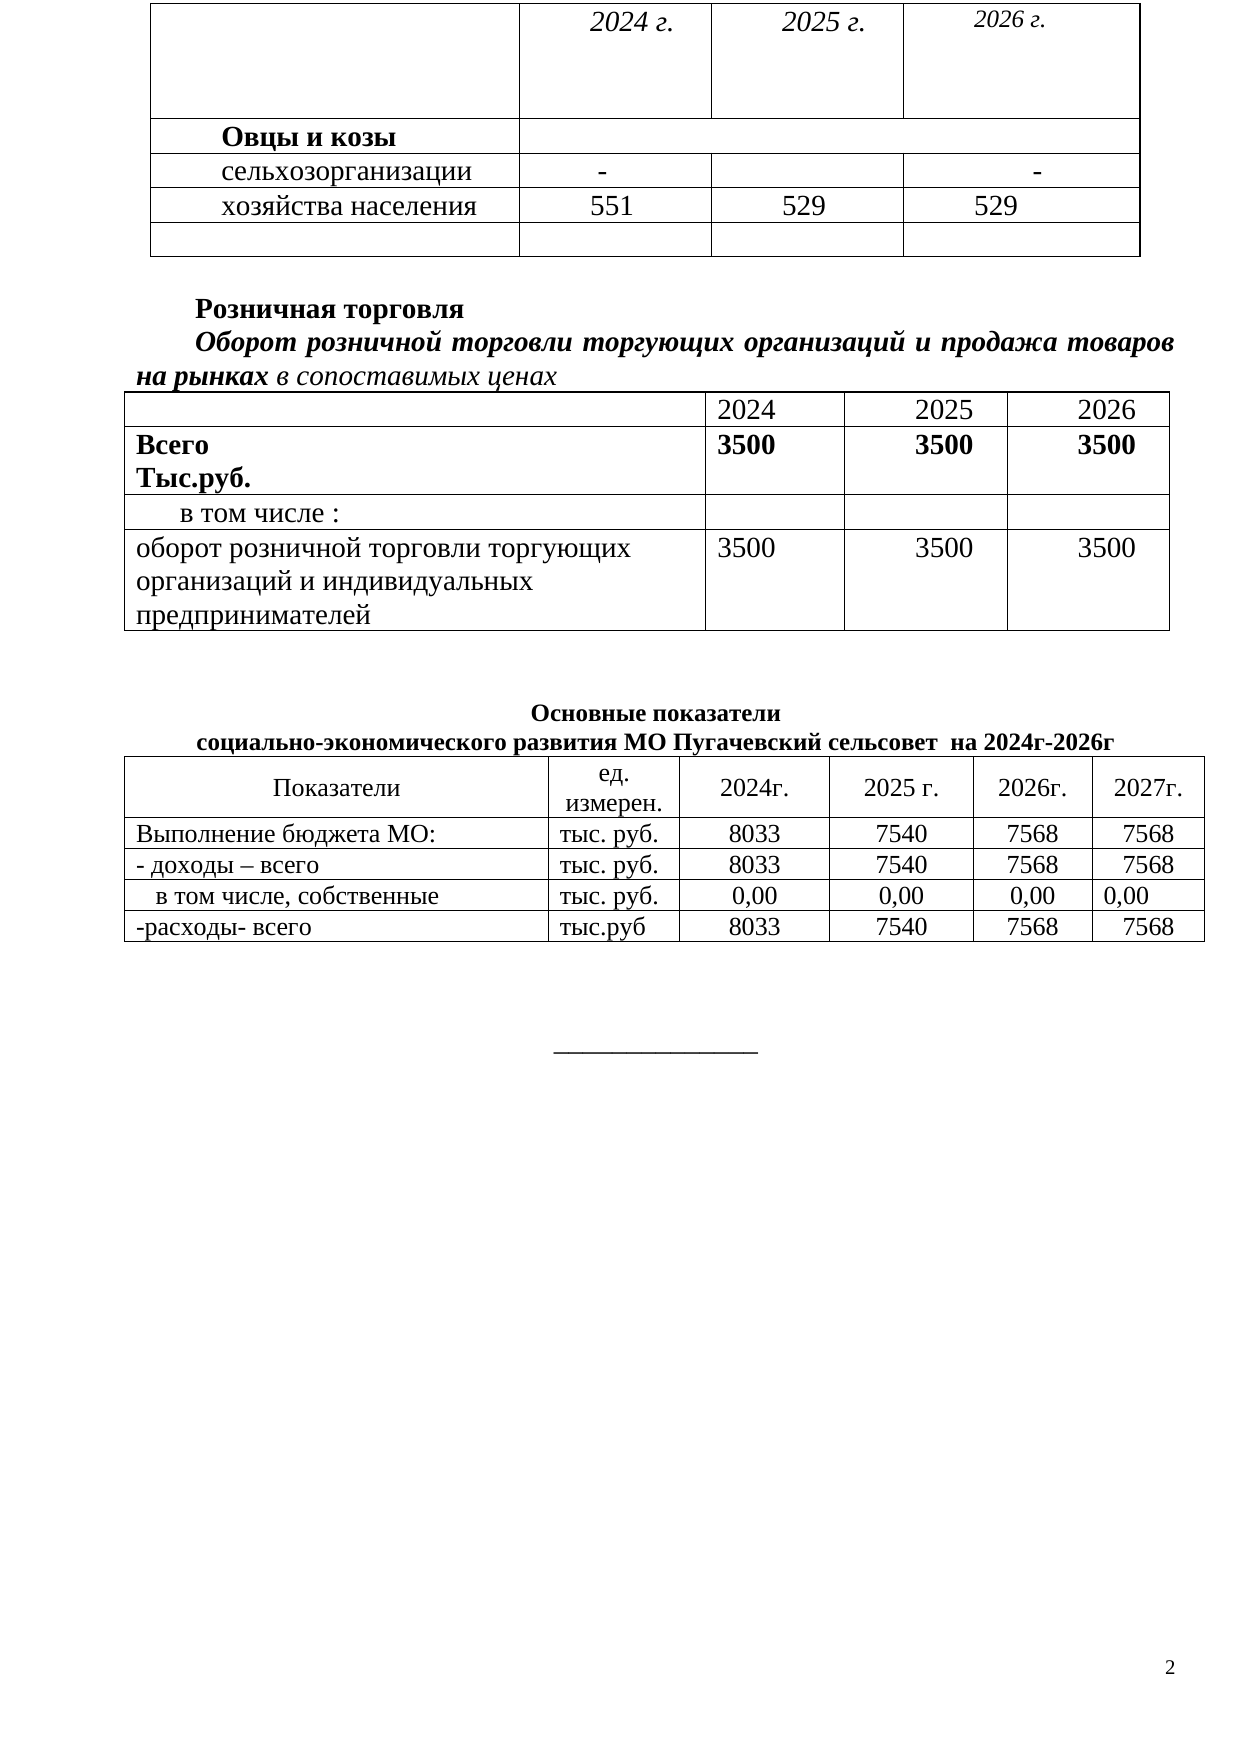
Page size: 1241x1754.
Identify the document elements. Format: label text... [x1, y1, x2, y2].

table_cell 8033 [680, 911, 829, 941]
table_cell 0,00 [830, 880, 973, 910]
table_cell 0,00 [680, 880, 829, 910]
table_cell [712, 223, 903, 256]
table_cell 529 [712, 188, 903, 222]
table_cell 8033 [680, 849, 829, 879]
table_cell 7568 [974, 849, 1092, 879]
table_cell Овцы и козы [151, 119, 519, 152]
table_cell 0,00 [974, 880, 1092, 910]
table_cell 529 [904, 188, 1139, 222]
table_cell - [904, 154, 1139, 187]
table_cell 7568 [1093, 818, 1204, 848]
table_cell [520, 119, 1139, 152]
table_cell 3500 [706, 530, 844, 630]
table_cell 7568 [974, 911, 1092, 941]
table_cell в том числе, собственные [125, 880, 548, 910]
table_cell тыс. руб. [549, 880, 679, 910]
table_cell 3500 [1008, 530, 1169, 630]
table_cell [706, 495, 844, 529]
table_cell 3500 [845, 530, 1007, 630]
table_cell 3500 [1008, 427, 1169, 494]
table_cell 8033 [680, 818, 829, 848]
table_header 2026г. [974, 757, 1092, 817]
table_cell 551 [520, 188, 711, 222]
text ______________ [136, 1023, 1175, 1056]
table_cell Выполнение бюджета МО: [125, 818, 548, 848]
table_cell 7568 [1093, 849, 1204, 879]
table_cell тыс. руб. [549, 849, 679, 879]
table_header 2027г. [1093, 757, 1204, 817]
table_header 2024г. [680, 757, 829, 817]
text Основные показатели социально-экономического развития МО Пугачевский сельсовет на 2024г-2026г [136, 698, 1175, 756]
table_header 2026 г. [904, 4, 1139, 118]
table_cell 7568 [1093, 911, 1204, 941]
table_cell [151, 223, 519, 256]
table_cell Всего Тыс.руб. [125, 427, 705, 494]
text Оборот розничной торговли торгующих организаций и продажа товаров на рынках в сопоставимых ценах [136, 324, 1175, 391]
table_cell 7568 [974, 818, 1092, 848]
table_header 2025 г. [830, 757, 973, 817]
table_cell - [520, 154, 711, 187]
table_cell -расходы- всего [125, 911, 548, 941]
table_cell [712, 154, 903, 187]
table_cell [1008, 495, 1169, 529]
table_cell - доходы – всего [125, 849, 548, 879]
table_header [151, 4, 519, 118]
table_cell 3500 [706, 427, 844, 494]
table_cell тыс.руб [549, 911, 679, 941]
table_header 2025 г. [712, 4, 903, 118]
table_cell 0,00 [1093, 880, 1204, 910]
table_cell оборот розничной торговли торгующих организаций и индивидуальных предпринимателей [125, 530, 705, 630]
table_cell [904, 223, 1139, 256]
text Розничная торговля [136, 291, 1175, 324]
table_cell 7540 [830, 849, 973, 879]
table_header Показатели [125, 757, 548, 817]
table_header 2025 [845, 393, 1007, 426]
table_cell сельхозорганизации [151, 154, 519, 187]
table_header 2024 [706, 393, 844, 426]
table_cell хозяйства населения [151, 188, 519, 222]
table_cell в том числе : [125, 495, 705, 529]
table_cell [520, 223, 711, 256]
table_cell тыс. руб. [549, 818, 679, 848]
table_header [125, 393, 705, 426]
table_cell 3500 [845, 427, 1007, 494]
table_cell 7540 [830, 911, 973, 941]
table_cell 7540 [830, 818, 973, 848]
table_header 2026 [1008, 393, 1169, 426]
table_header 2024 г. [520, 4, 711, 118]
table_cell [845, 495, 1007, 529]
table_header ед. измерен. [549, 757, 679, 817]
